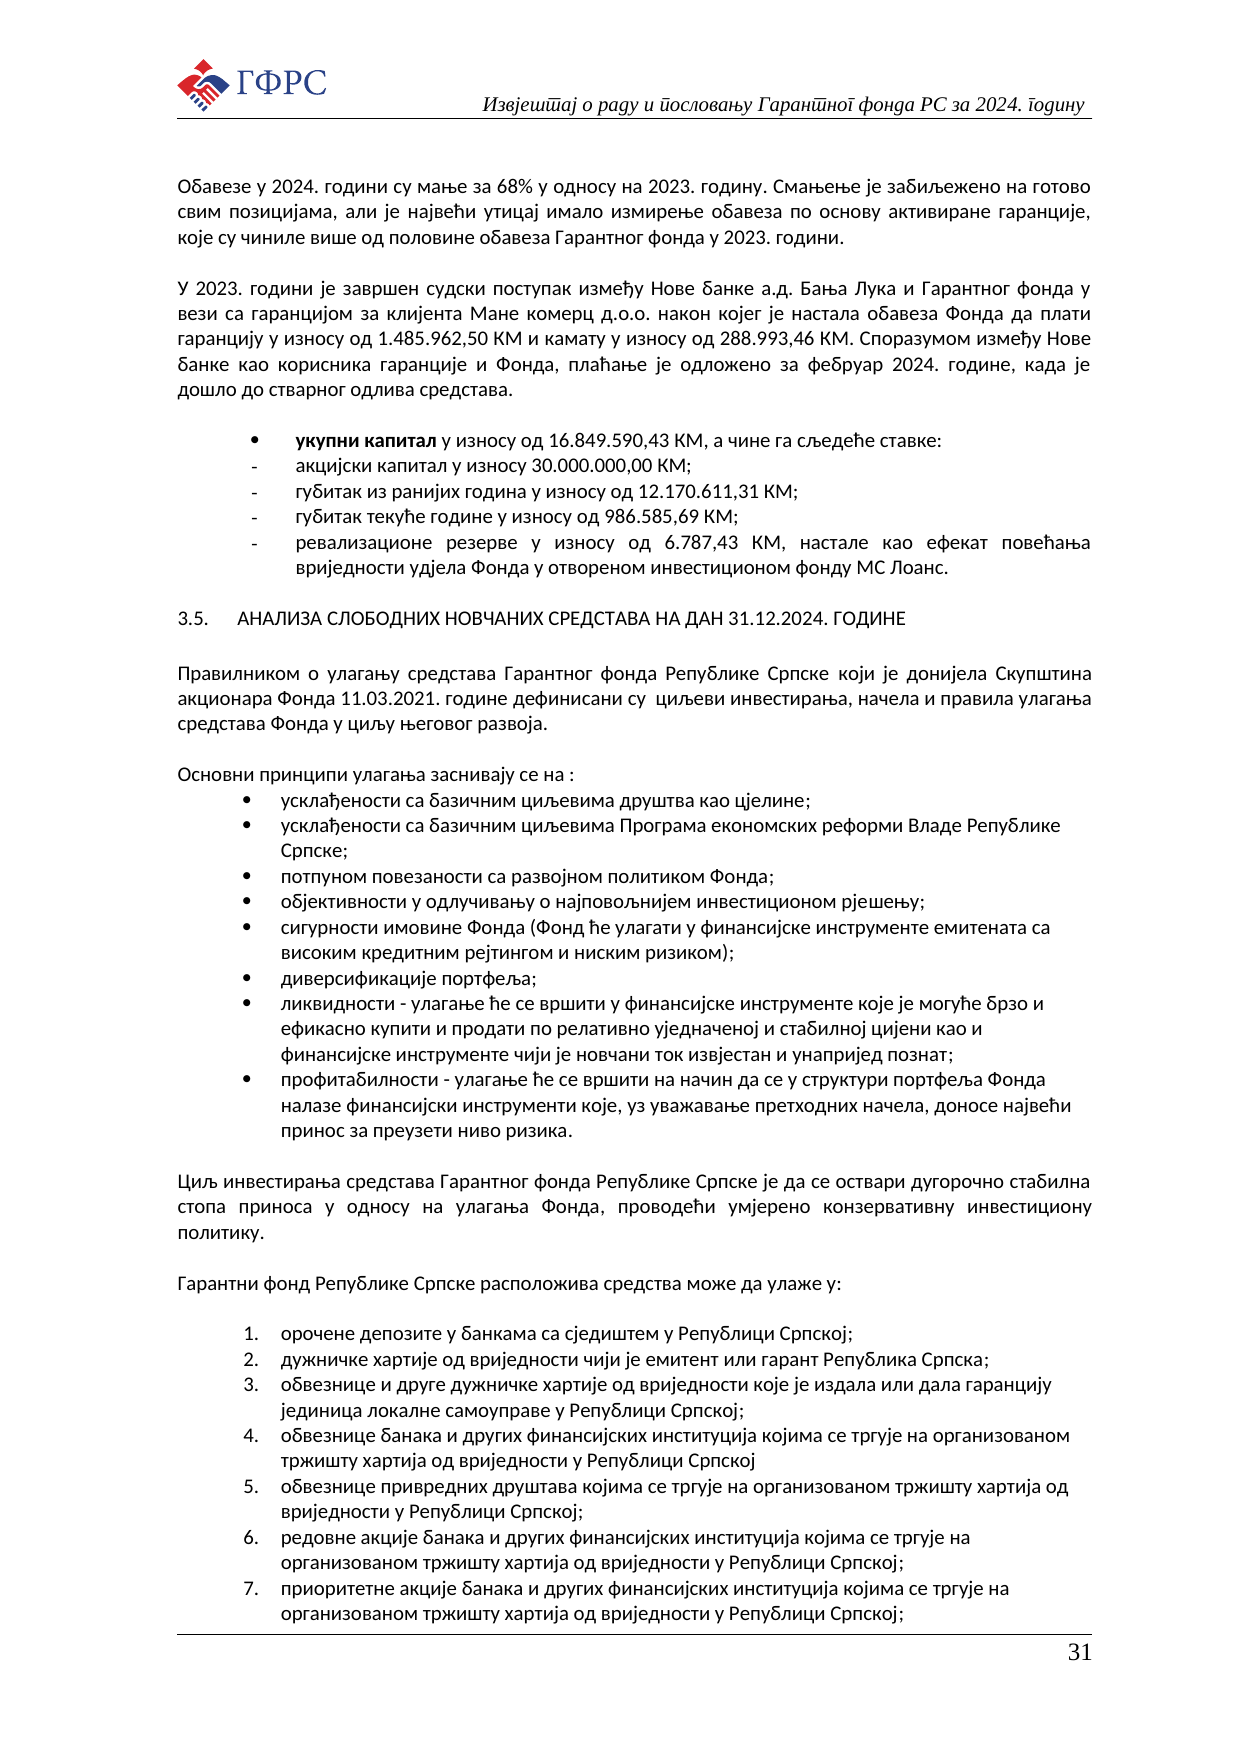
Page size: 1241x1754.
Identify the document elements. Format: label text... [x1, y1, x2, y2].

text Правилником о улагању средстава Гарантног фонда Републике Српске који је донијела Скупштина акционара Фонда 11.03.2021. године дефинисани су циљеви инвестирања, начела и правила улагања средстава Фонда у циљу његовог развоја. [177, 660, 1092, 736]
text Обавезе у 2024. години су мање за 68% у односу на 2023. годину. Смањење је забиљежено на готово свим позицијама, али је највећи утицај имало измирење обавеза по основу активиране гаранције, које су чиниле више од половине обавеза Гарантног фонда у 2023. години. [177, 173, 1092, 249]
list потпуном повезаности ca развојном политиком Фонда; [243, 863, 1092, 888]
list дужничке хартије од вриједности чији је емитент или гарант Република Српска; [243, 1346, 1092, 1371]
text У 2023. години је завршен судски поступак између Нове банке а.д. Бања Лука и Гарантног фонда у вези са гаранцијом за клијента Мане комерц д.о.о. након којег је настала обавеза Фонда да плати гаранцију у износу од 1.485.962,50 КМ и камату у износу од 288.993,46 КМ. Споразумом између Нове банке као корисника гаранције и Фонда, плаћање је одложено за фебруар 2024. године, када је дошло до стварног одлива средстава. [177, 275, 1092, 402]
list акцијски капитал у износу 30.000.000,00 КМ; [251, 453, 1092, 478]
list обвезнице привредних друштава којима се тргује на организованом тржишту хартија од вриједности у Републици Српској; [243, 1473, 1092, 1524]
list сигурности имовине Фонда (Фонд ће улагати у финансијске инструменте емитената са високим кредитним рејтингом и ниским ризиком); [243, 914, 1092, 965]
text Основни принципи улагања заснивају се на : [177, 761, 1092, 787]
list губитак текуће године у износу од 986.585,69 КМ; [251, 503, 1092, 529]
list обвезнице банака и других финансијских институција којима се тргује на организованом тржишту хартија од вриједности у Републици Српској [243, 1422, 1092, 1473]
list обвезнице и друге дужничке хартије од вриједности које је издала или дала гаранцију јединица локалне самоуправе у Републици Српској; [243, 1371, 1092, 1422]
text Гарантни фонд Републике Српске расположива средства може да улаже у: [177, 1270, 1092, 1295]
subtitle 3.5. АНАЛИЗА СЛОБОДНИХ НОВЧАНИХ СРЕДСТАВА НА ДАН 31.12.2024. ГОДИНЕ [177, 605, 1092, 631]
list губитак из ранијих година у износу од 12.170.611,31 КМ; [251, 478, 1092, 503]
list усклађености са базичним циљевима Програма економских реформи Владе Републике Српске; [243, 812, 1092, 863]
list профитабилности - улагање ће се вршити на начин да се у структури портфеља Фонда налазе финансијски инструменти које, уз уважавање претходних начела, доносе највећи принос за преузети ниво ризика. [243, 1066, 1092, 1143]
list објективности у одлучивању о најповољнијем инвестиционом рјешењу; [243, 888, 1092, 914]
list укупни капитал у износу од 16.849.590,43 КМ, а чине га сљедеће ставке: [251, 427, 1092, 453]
list редовне акције банака и других финансијских институција којима се тргује на организованом тржишту хартија од вриједности у Републици Српској; [243, 1524, 1092, 1575]
list приоритетне акције банака и других финансијских институција којима се тргује на организованом тржишту хартија од вриједности у Републици Српској; [243, 1575, 1092, 1626]
list диверсификације портфеља; [243, 965, 1092, 990]
list ревализационе резерве у износу од 6.787,43 КМ, настале као ефекат повећања вриједности удјела Фонда у отвореном инвестиционом фонду МС Лоанс. [251, 529, 1092, 580]
text Циљ инвестирања средстава Гарантног фонда Републике Српске је да се оствари дугорочно стабилна стопа приноса у односу на улагања Фонда, проводећи умјерено конзервативну инвестициону политику. [177, 1168, 1092, 1244]
list ликвидности - улагање ће се вршити у финансијске инструменте које је могуће брзо и ефикасно купити и продати по релативно уједначеној и стабилној цијени као и финансијске инструменте чији је новчани ток извјестан и унапријед познат; [243, 990, 1092, 1066]
list усклађености са базичним циљевима друштва као цјелине; [243, 787, 1092, 812]
list орочене депозите у банкама са сједиштем у Републици Српској; [243, 1321, 1092, 1346]
